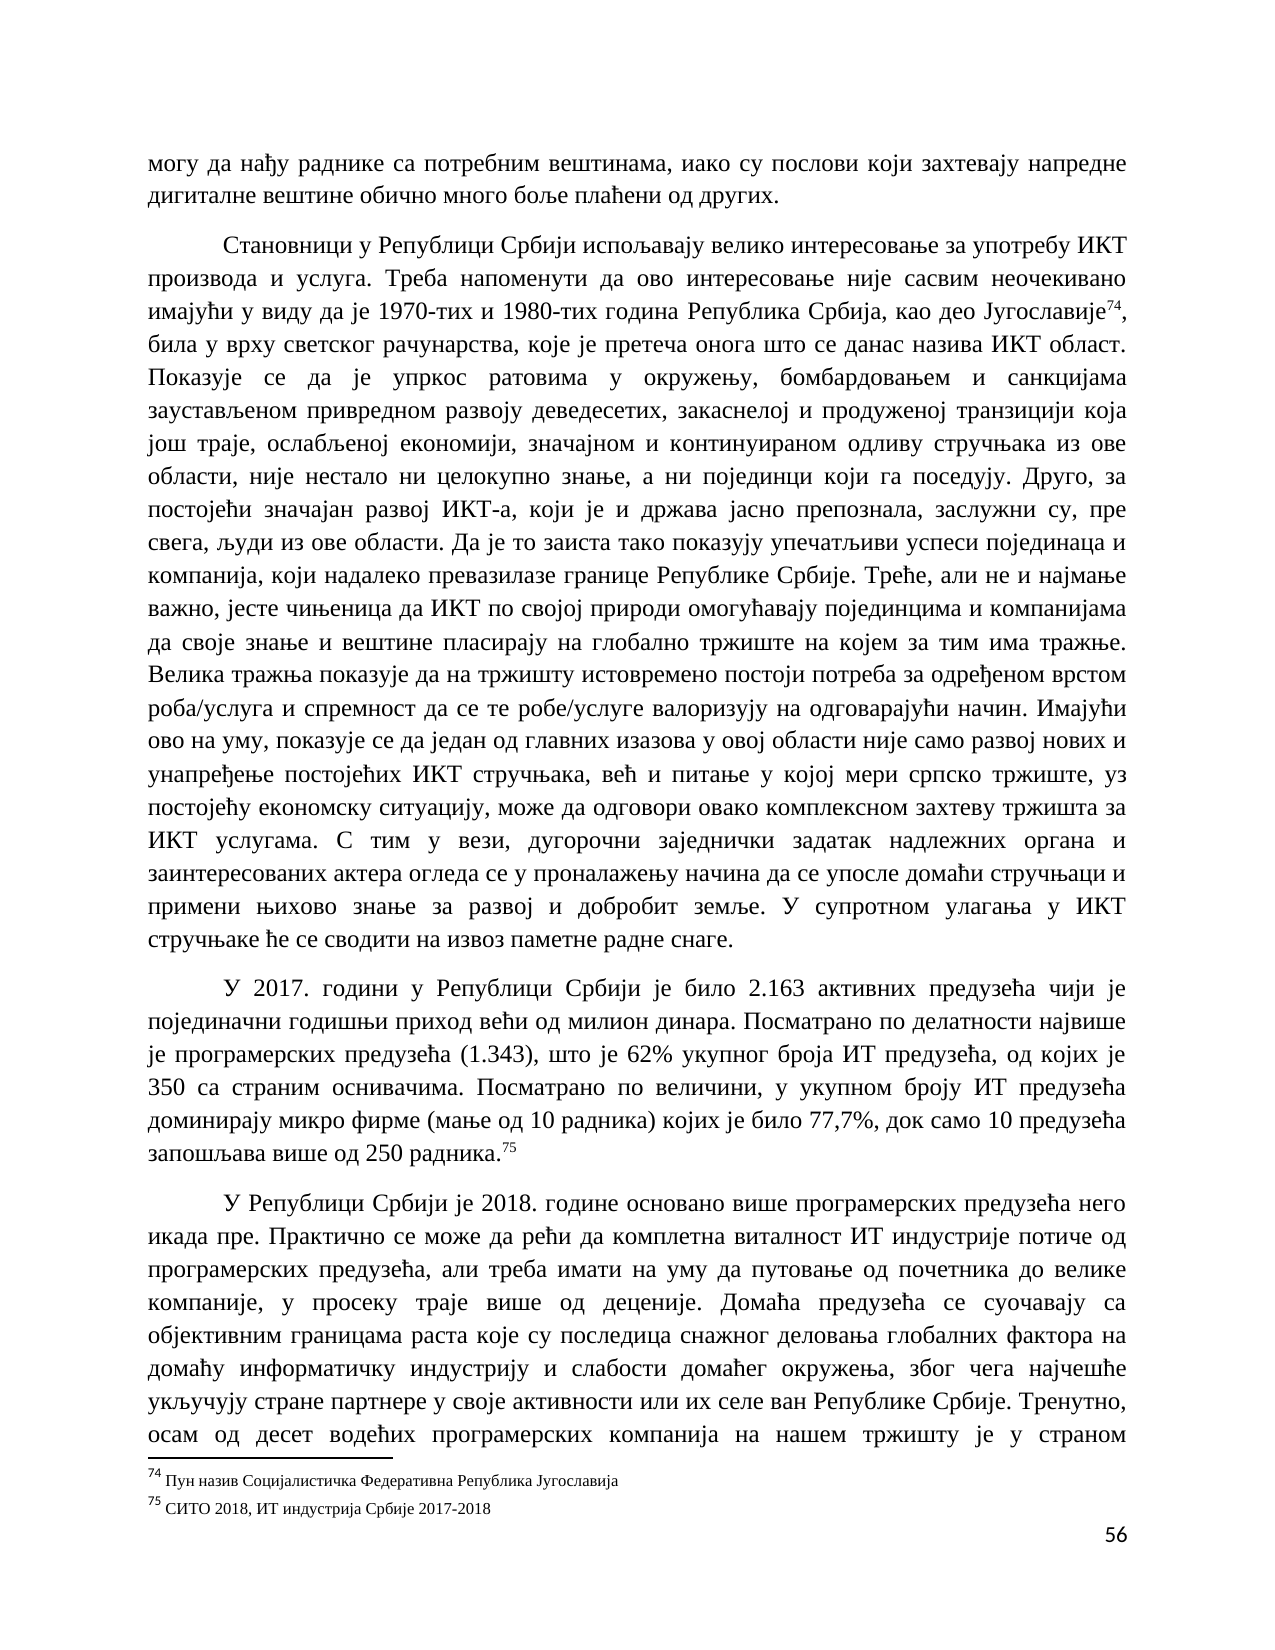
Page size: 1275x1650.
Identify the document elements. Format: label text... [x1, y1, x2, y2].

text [148, 148, 1127, 209]
text Становници у Републици Србији испољавају велико интересовање за употребу ИКТ производа и услуга. Треба напоменути да ово интересовање није сасвим неочекивано имајући у виду да је 1970-тих и 1980-тих година Република Србија, као део Југославије, била у врху светског рачунарства, које је претеча онога што се данас назива ИКТ област. Показује се да је упркос ратовима у окружењу, бомбардовањем и санкцијама заустављеном привредном развоју деведесетих, закаснелој и продуженој транзицији која још траје, ослабљеној економији, значајном и континуираном одливу стручњака из ове области, није нестало ни целокупно знање, а ни појединци који га поседују. Друго, за постојећи значајан развој ИКТ-а, који је и држава јасно препознала, заслужни су, пре свега, људи из ове области. Да је то заиста тако показују упечатљиви успеси појединаца и компанија, који надалеко превазилазе границе Републике Србије. Треће, али не и најмање важно, јесте чињеница да ИКТ по својој природи омогућавају појединцима и компанијама да своје знање и вештине пласирају на глобално тржиште на којем за тим има тражње. Велика тражња показује да на тржишту истовремено постоји потреба за одређеном врстом роба/услуга и спремност да се тe робе/услуге валоризују на одговарајући начин. Имајући ово на уму, показује се да један од главних изазова у овој области није само развој нових и унапређење постојећих ИКТ стручњака, већ и питање у којој мери српско тржиште, уз постојећу економску ситуацију, може да одговори овако комплексном захтеву тржишта за ИКТ услугама. С тим у вези, дугорочни заједнички задатак надлежних органа и заинтересованих актера огледа се у проналажењу начина да се упосле домаћи стручњаци и примени њихово знање за развој и добробит земље. У супротном улагања у ИКТ стручњаке ће се сводити на извоз паметне радне снаге. [148, 230, 1127, 952]
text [148, 1188, 1127, 1448]
text У 2017. години у Републици Србији је било 2.163 активних предузећа чији је појединачни годишњи приход већи од милион динара. Посматрано по делатности највише је програмерских предузећа (1.343), што је 62% укупног броја ИТ предузећа, од којих је 350 са страним оснивачима. Посматрано по величини, у укупном броју ИТ предузећа доминирају микро фирме (мање од 10 радника) којих је било 77,7%, док само 10 предузећа запошљава више од 250 радника. [148, 973, 1127, 1167]
